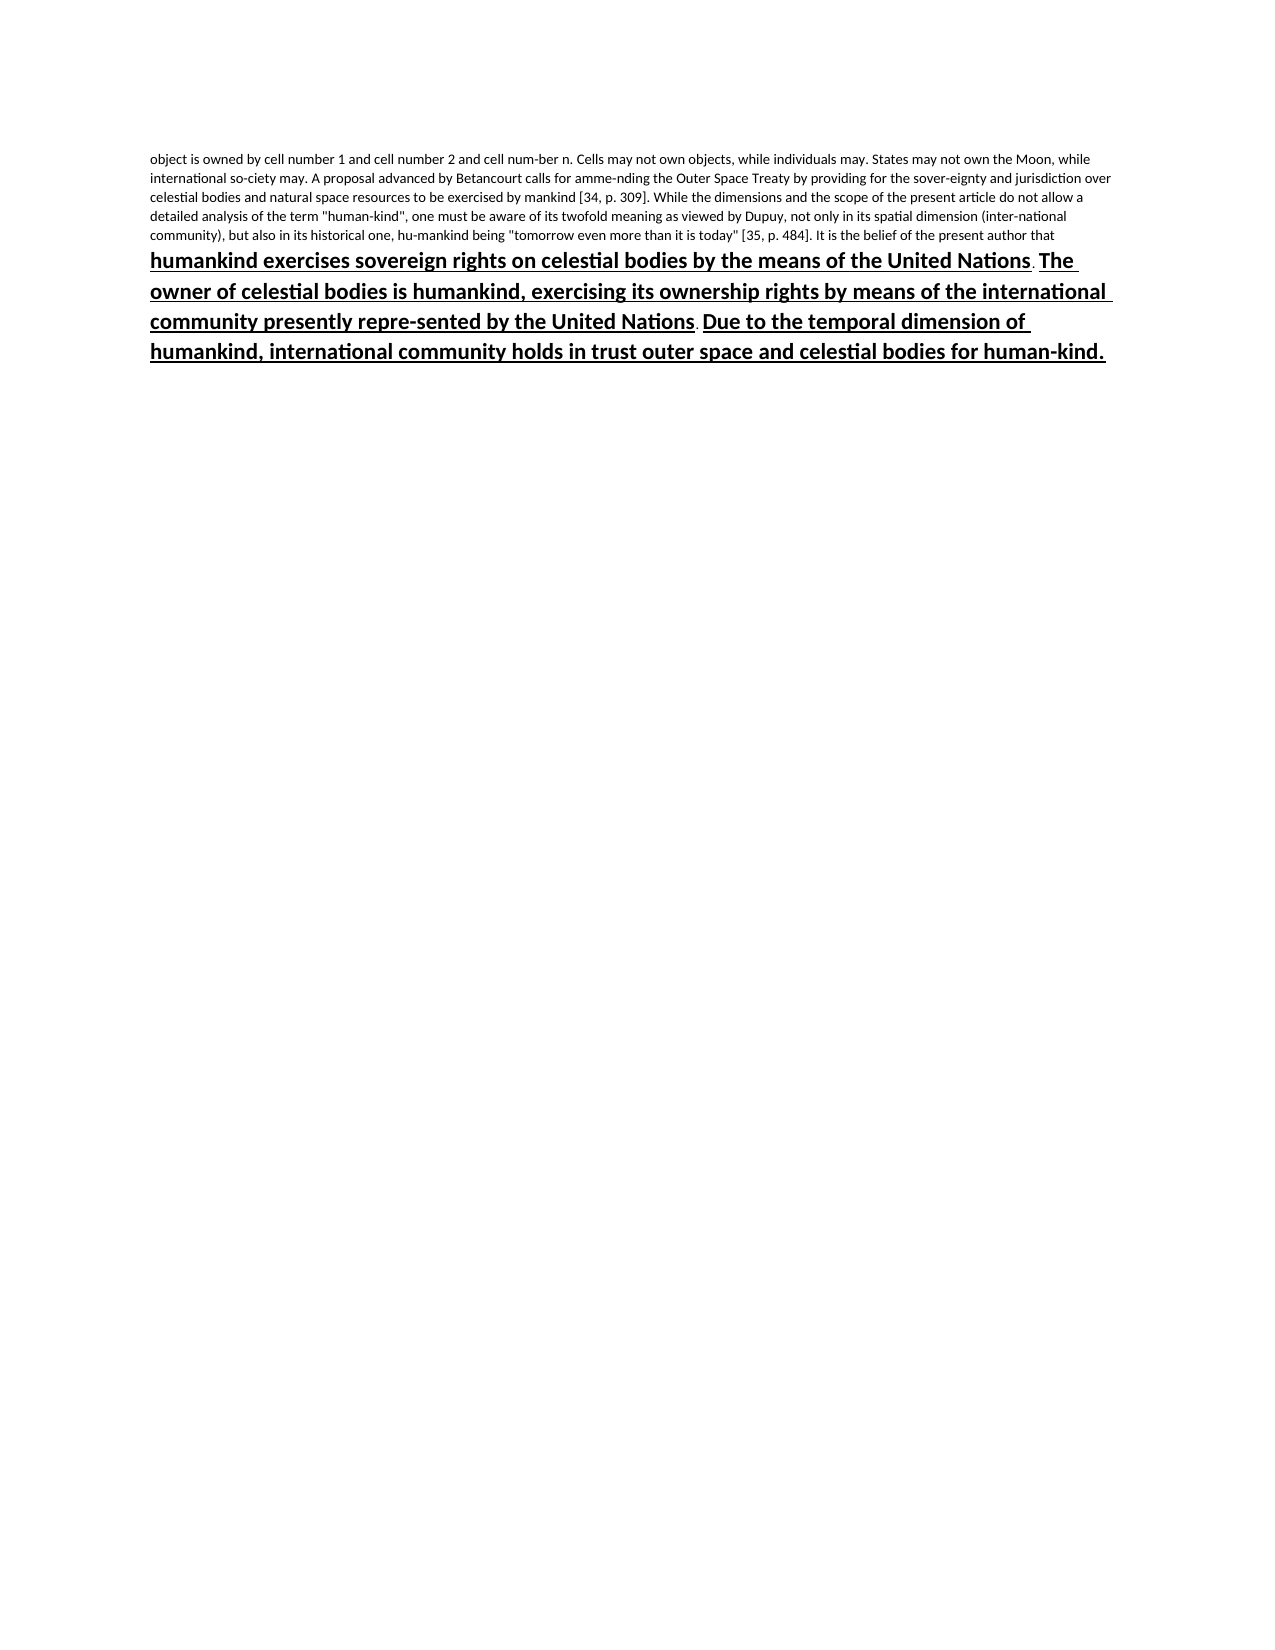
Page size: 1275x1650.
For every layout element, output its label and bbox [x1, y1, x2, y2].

text [150, 150, 1125, 365]
